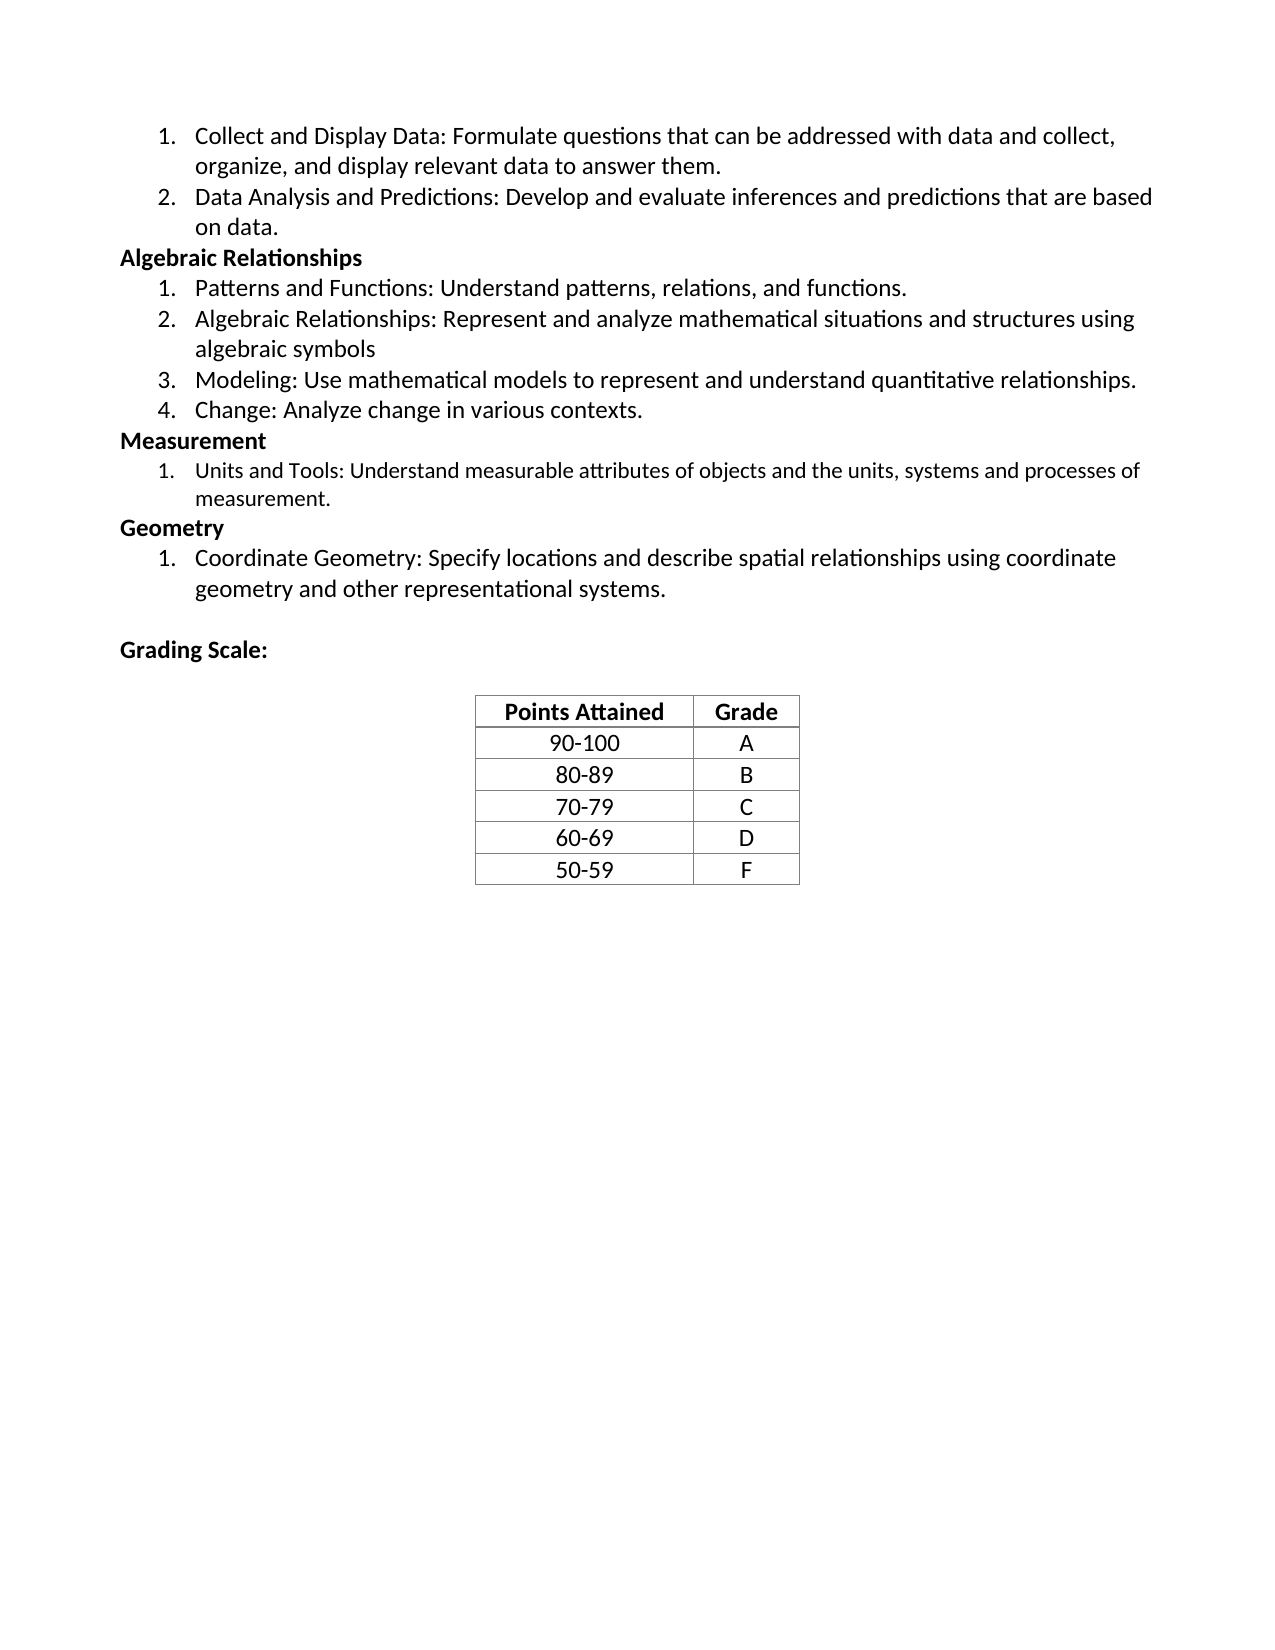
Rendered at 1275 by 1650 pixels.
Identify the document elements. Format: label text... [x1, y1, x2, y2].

list Coordinate Geometry: Specify locations and describe spatial relationships using coordinate geometry and other representational systems. [157, 542, 1155, 603]
table_cell 80-89 [476, 759, 693, 789]
table_cell C [694, 791, 799, 821]
table_cell B [694, 759, 799, 789]
table_header Points Attained [476, 696, 693, 726]
table_cell 90-100 [476, 728, 693, 758]
table_cell A [694, 728, 799, 758]
list Units and Tools: Understand measurable attributes of objects and the units, systems and processes of measurement. [157, 456, 1155, 512]
table_cell D [694, 822, 799, 853]
text Measurement [120, 425, 1155, 456]
text Geometry [120, 512, 1155, 542]
list Modeling: Use mathematical models to represent and understand quantitative relationships. [157, 364, 1155, 395]
table_cell 50-59 [476, 854, 693, 884]
list Collect and Display Data: Formulate questions that can be addressed with data and collect, organize, and display relevant data to answer them. [157, 120, 1155, 181]
table_header Grade [694, 696, 799, 726]
text Algebraic Relationships [120, 242, 1155, 273]
list Patterns and Functions: Understand patterns, relations, and functions. [157, 273, 1155, 303]
table_cell 70-79 [476, 791, 693, 821]
table_cell F [694, 854, 799, 884]
list Algebraic Relationships: Represent and analyze mathematical situations and structures using algebraic symbols [157, 303, 1155, 364]
list Change: Analyze change in various contexts. [157, 395, 1155, 425]
text Grading Scale: [120, 634, 1155, 664]
table_cell 60-69 [476, 822, 693, 853]
list Data Analysis and Predictions: Develop and evaluate inferences and predictions that are based on data. [157, 181, 1155, 242]
